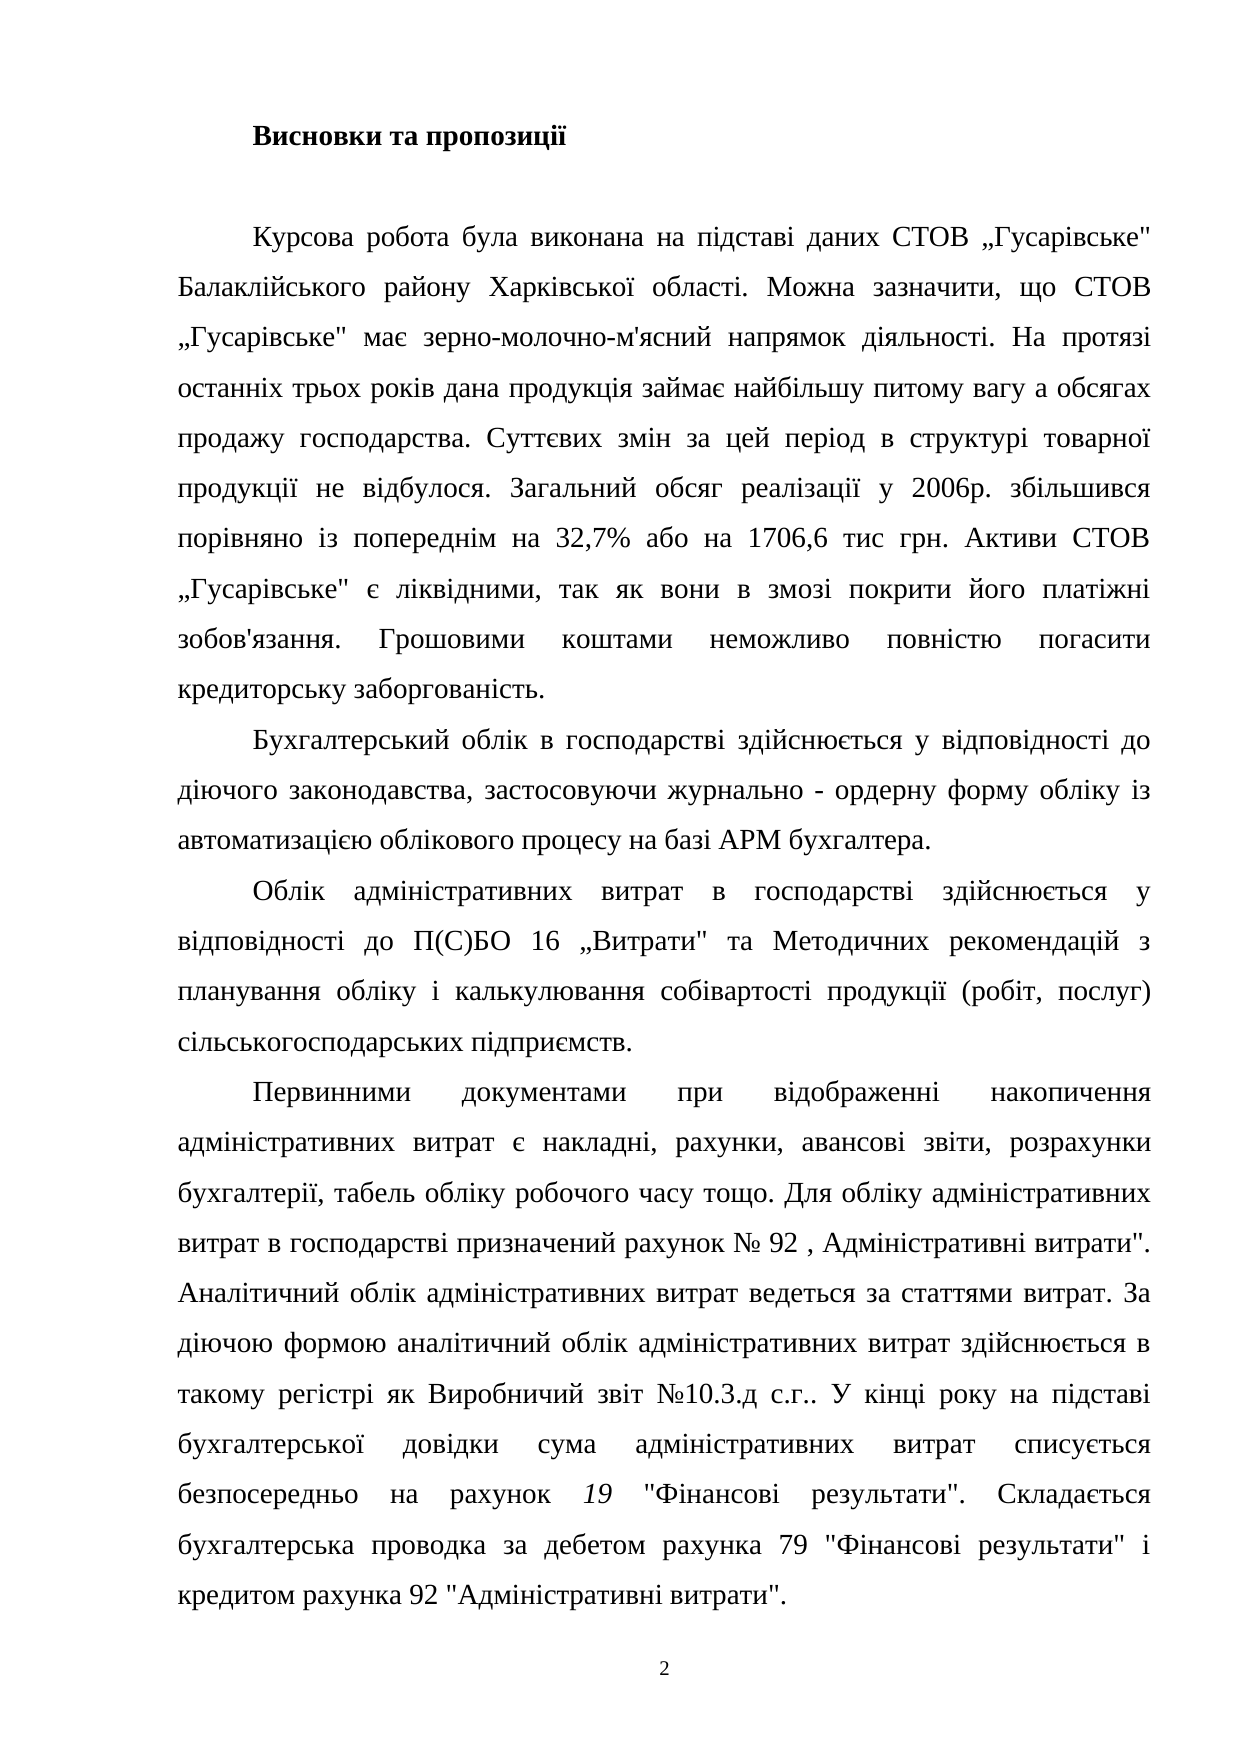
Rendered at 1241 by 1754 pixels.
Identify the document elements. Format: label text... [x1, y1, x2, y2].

text Первинними документами при відображенні накопичення адміністративних витрат є накладні, рахунки, авансові звіти, розрахунки бухгалтерії, табель обліку робочого часу тощо. Для обліку адміністративних витрат в господарстві призначений рахунок № 92 , Адміністративні витрати". Аналітичний облік адміністративних витрат ведеться за статтями витрат. За діючою формою аналітичний облік адміністративних витрат здійснюється в такому регістрі як Виробничий звіт №10.3.д с.г.. У кінці року на підставі бухгалтерської довідки сума адміністративних витрат списується безпосередньо на рахунок 19 "Фінансові результати". Складається бухгалтерська проводка за дебетом рахунка 79 "Фінансові результати" і кредитом рахунка 92 "Адміністративні витрати". [177, 1074, 1152, 1611]
text Бухгалтерський облік в господарстві здійснюється у відповідності до діючого законодавства, застосовуючи журнально - ордерну форму обліку із автоматизацією облікового процесу на базі АРМ бухгалтера. [177, 722, 1152, 856]
text Курсова робота була виконана на підставі даних СТОВ „Гусарівське" Балаклійського району Харківської області. Можна зазначити, що СТОВ „Гусарівське" має зерно-молочно-м'ясний напрямок діяльності. На протязі останніх трьох років дана продукція займає найбільшу питому вагу а обсягах продажу господарства. Суттєвих змін за цей період в структурі товарної продукції не відбулося. Загальний обсяг реалізації у 2006р. збільшився порівняно із попереднім на 32,7% або на 1706,6 тис грн. Активи СТОВ „Гусарівське" є ліквідними, так як вони в змозі покрити його платіжні зобов'язання. Грошовими коштами неможливо повністю погасити кредиторську заборгованість. [177, 219, 1152, 705]
text Висновки та пропозиції [177, 118, 1152, 152]
text Облік адміністративних витрат в господарстві здійснюється у відповідності до П(С)БО 16 „Витрати" та Методичних рекомендацій з планування обліку і калькулювання собівартості продукції (робіт, послуг) сільськогосподарських підприємств. [177, 873, 1152, 1057]
